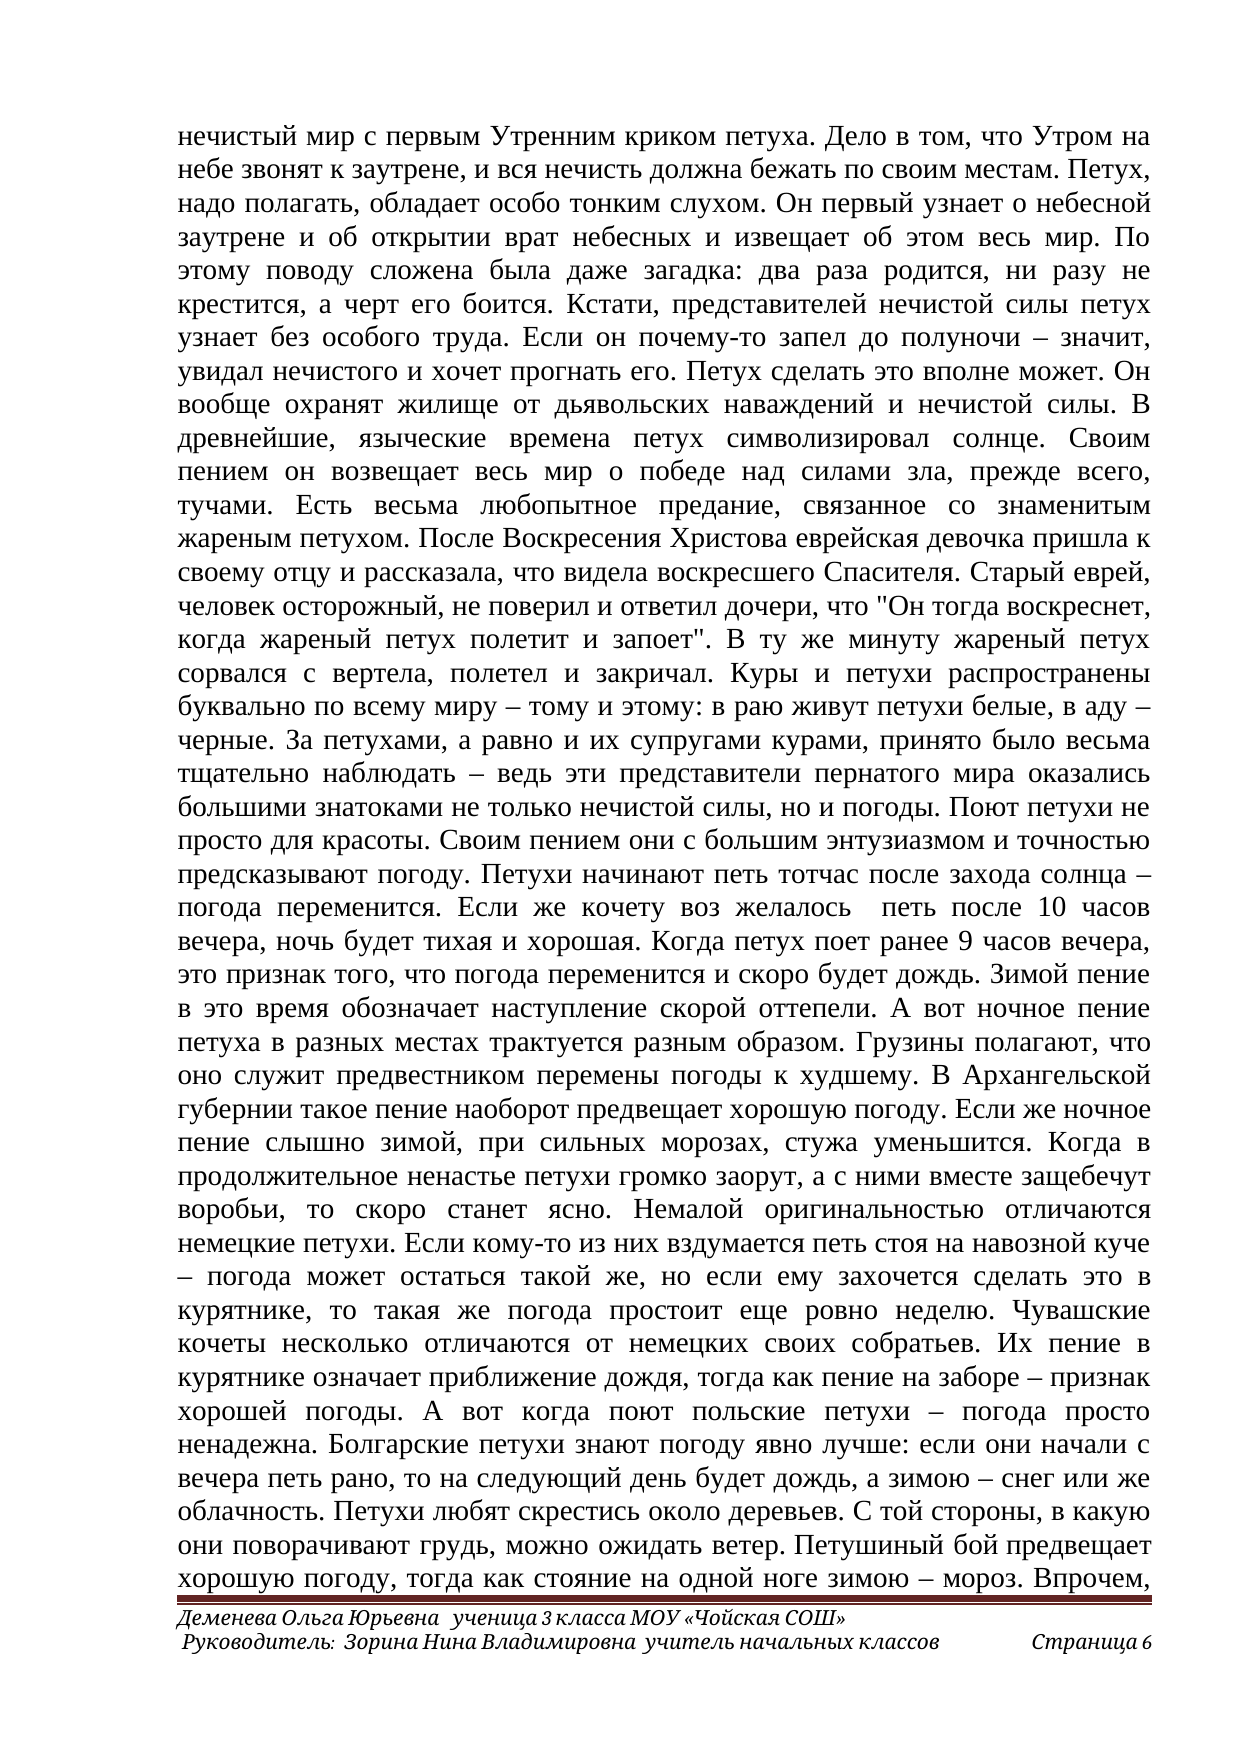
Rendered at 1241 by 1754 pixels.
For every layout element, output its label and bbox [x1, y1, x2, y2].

text [177, 118, 1152, 1594]
